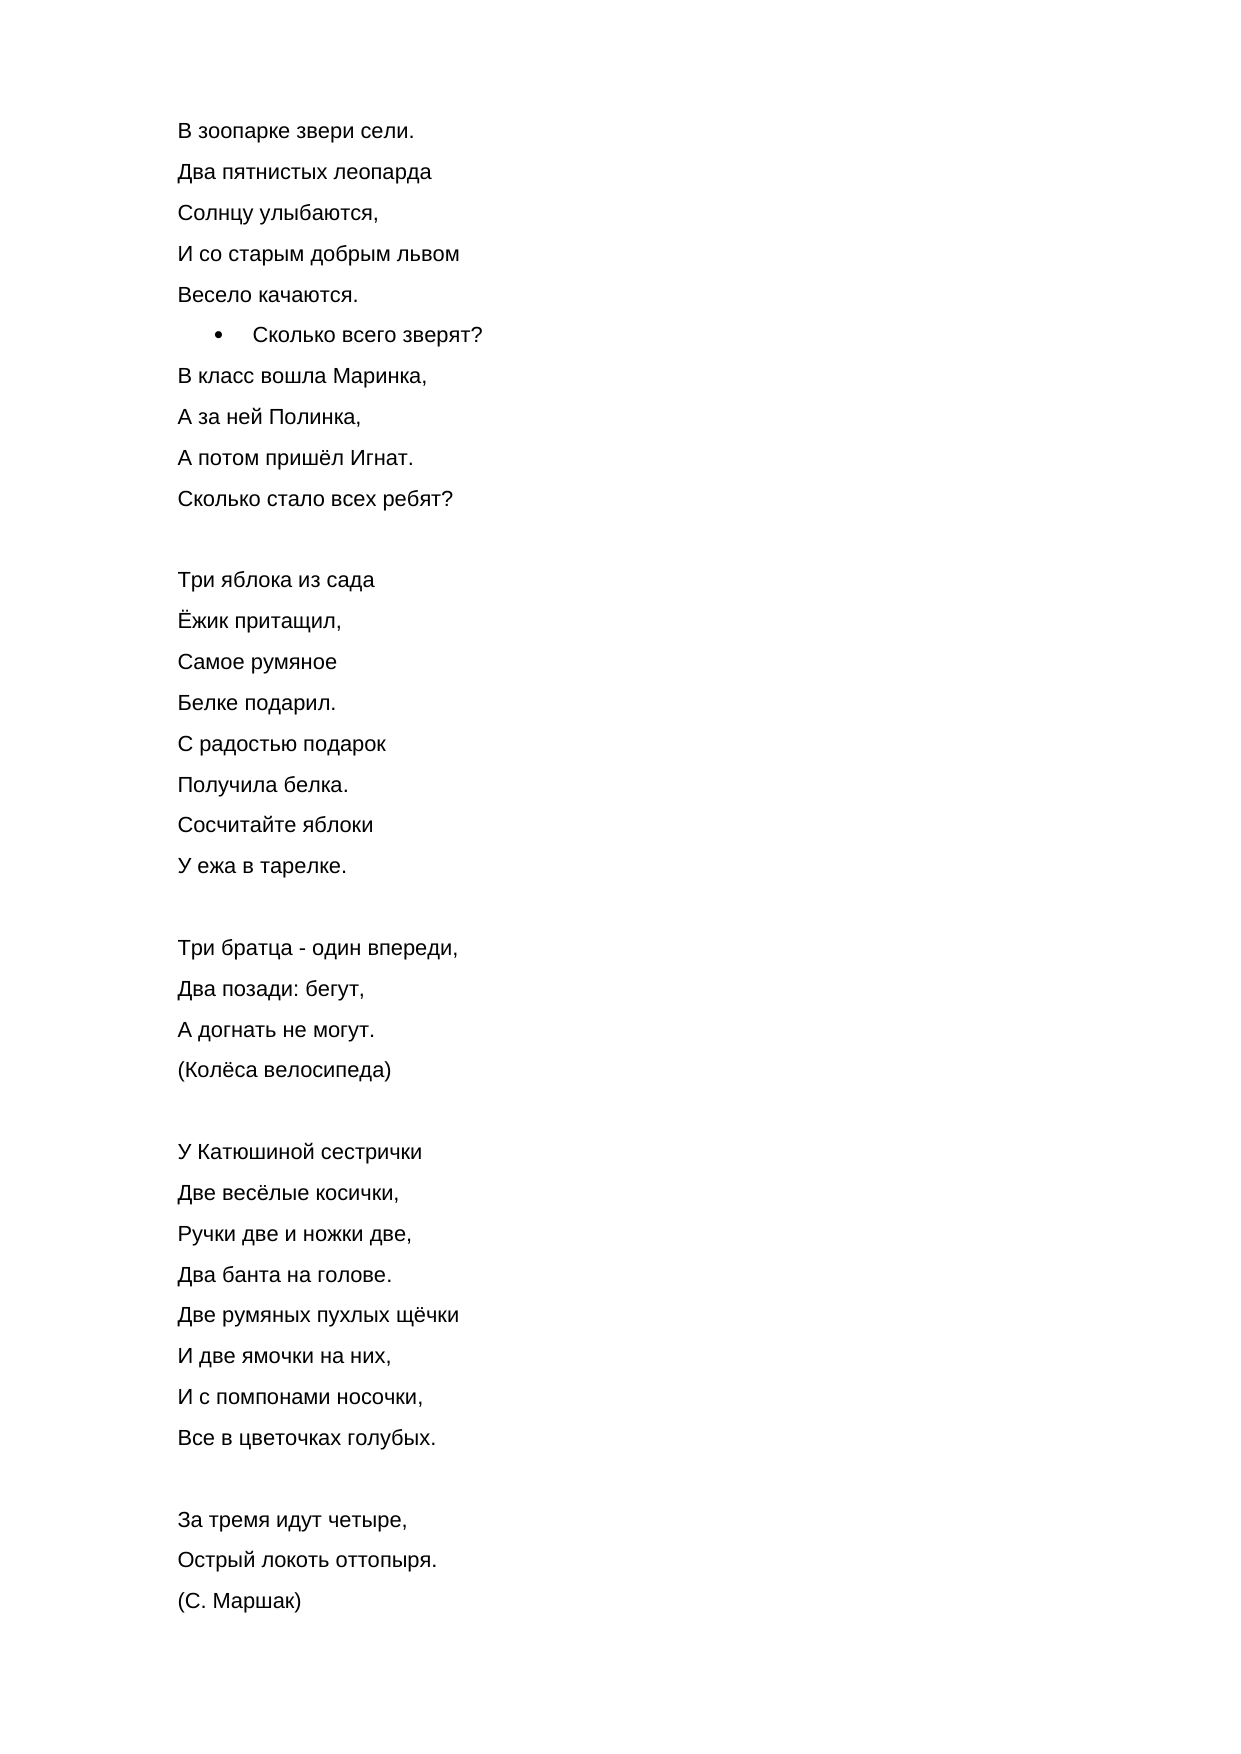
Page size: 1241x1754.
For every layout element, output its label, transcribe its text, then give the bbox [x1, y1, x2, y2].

text А догнать не могут. [177, 1016, 1152, 1042]
text Три братца - один впереди, [177, 935, 1152, 960]
text А за ней Полинка, [177, 404, 1152, 429]
text Два банта на голове. [177, 1261, 1152, 1287]
text Две румяных пухлых щёчки [177, 1302, 1152, 1327]
text Белке подарил. [177, 690, 1152, 715]
text Ручки две и ножки две, [177, 1221, 1152, 1246]
text А потом пришёл Игнат. [177, 445, 1152, 470]
text Два пятнистых леопарда [177, 159, 1152, 184]
text Сколько стало всех ребят? [177, 486, 1152, 511]
text Солнцу улыбаются, [177, 200, 1152, 225]
text Весело качаются. [177, 281, 1152, 307]
text У Катюшиной сестрички [177, 1139, 1152, 1164]
text В зоопарке звери сели. [177, 118, 1152, 143]
list Сколько всего зверят? [215, 322, 1152, 347]
text У ежа в тарелке. [177, 853, 1152, 878]
text Получила белка. [177, 771, 1152, 797]
text (Колёса велосипеда) [177, 1057, 1152, 1082]
text Два позади: бегут, [177, 976, 1152, 1001]
text И со старым добрым львом [177, 241, 1152, 266]
text (С. Маршак) [177, 1588, 1152, 1613]
text Сосчитайте яблоки [177, 812, 1152, 837]
text Все в цветочках голубых. [177, 1425, 1152, 1450]
text Острый локоть оттопыря. [177, 1547, 1152, 1572]
text С радостью подарок [177, 731, 1152, 756]
text Самое румяное [177, 649, 1152, 674]
text За тремя идут четыре, [177, 1506, 1152, 1532]
text И с помпонами носочки, [177, 1384, 1152, 1409]
text Три яблока из сада [177, 567, 1152, 592]
text Ёжик притащил, [177, 608, 1152, 633]
text И две ямочки на них, [177, 1343, 1152, 1368]
text В класс вошла Маринка, [177, 363, 1152, 388]
text Две весёлые косички, [177, 1180, 1152, 1205]
